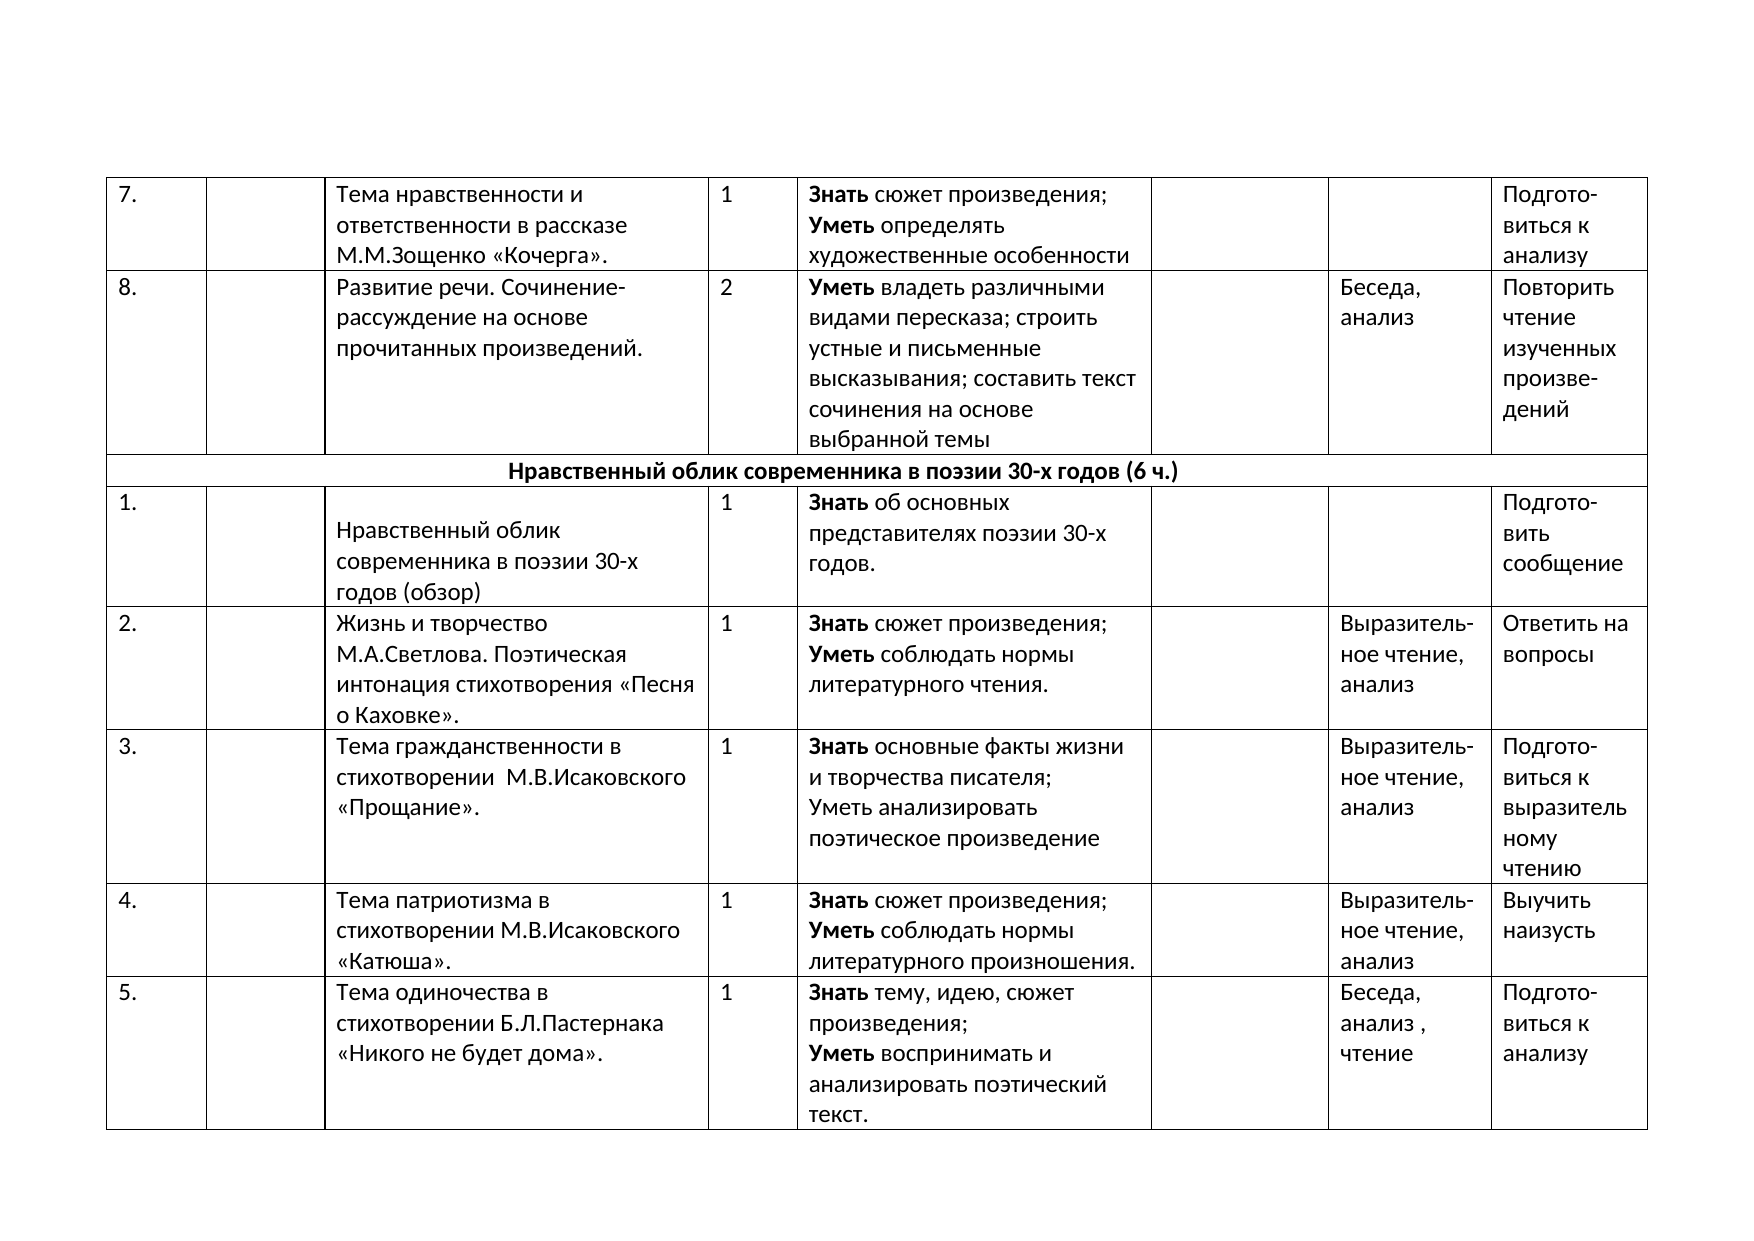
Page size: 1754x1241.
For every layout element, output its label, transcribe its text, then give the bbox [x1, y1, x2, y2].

table_cell Развитие речи. Сочинение-рассуждение на основе прочитанных произведений. [326, 271, 708, 454]
table_cell 3. [107, 730, 206, 883]
table_cell Нравственный облик современника в поэзии 30-х годов (обзор) [326, 487, 708, 606]
table_cell Выразитель-ное чтение, анализ [1329, 884, 1491, 976]
table_cell Выразитель-ное чтение, анализ [1329, 730, 1491, 883]
table_cell Знать сюжет произведения; Уметь соблюдать нормы литературного произношения. [798, 884, 1151, 976]
table_cell [207, 487, 324, 606]
table_cell Знать сюжет произведения; Уметь определять художественные особенности [798, 178, 1151, 270]
table_cell Выразитель-ное чтение, анализ [1329, 607, 1491, 729]
table_cell Беседа, анализ , чтение [1329, 977, 1491, 1129]
table_cell [1152, 178, 1328, 270]
table_cell Подгото-виться к анализу [1492, 977, 1647, 1129]
table_cell 2. [107, 607, 206, 729]
table_cell Знать сюжет произведения; Уметь соблюдать нормы литературного чтения. [798, 607, 1151, 729]
table_cell Ответить на вопросы [1492, 607, 1647, 729]
table_cell [207, 730, 324, 883]
table_cell [207, 884, 324, 976]
table_cell Уметь владеть различными видами пересказа; строить устные и письменные высказывания; составить текст сочинения на основе выбранной темы [798, 271, 1151, 454]
table_cell Тема одиночества в стихотворении Б.Л.Пастернака «Никого не будет дома». [326, 977, 708, 1129]
table_cell [1152, 977, 1328, 1129]
table_cell Знать тему, идею, сюжет произведения; Уметь воспринимать и анализировать поэтический текст. [798, 977, 1151, 1129]
table_cell 8. [107, 271, 206, 454]
table_cell [1329, 178, 1491, 270]
table_cell Повторить чтение изученных произве-дений [1492, 271, 1647, 454]
table_cell 7. [107, 178, 206, 270]
table_cell [207, 271, 324, 454]
table_cell Беседа, анализ [1329, 271, 1491, 454]
table_cell Подгото-виться к анализу [1492, 178, 1647, 270]
table_cell 1 [709, 487, 797, 606]
table_cell Знать об основных представителях поэзии 30-х годов. [798, 487, 1151, 606]
table_cell Тема патриотизма в стихотворении М.В.Исаковского «Катюша». [326, 884, 708, 976]
table_cell Нравственный облик современника в поэзии 30-х годов (6 ч.) [107, 455, 1647, 486]
table_cell Выучить наизусть [1492, 884, 1647, 976]
table_cell Жизнь и творчество М.А.Светлова. Поэтическая интонация стихотворения «Песня о Каховке». [326, 607, 708, 729]
table_cell [207, 607, 324, 729]
table_cell Тема нравственности и ответственности в рассказе М.М.Зощенко «Кочерга». [326, 178, 708, 270]
table_cell Знать основные факты жизни и творчества писателя; Уметь анализировать поэтическое произведение [798, 730, 1151, 883]
table_cell 1 [709, 977, 797, 1129]
table_cell [1152, 271, 1328, 454]
table_cell [207, 178, 324, 270]
table_cell [207, 977, 324, 1129]
table_cell [1152, 487, 1328, 606]
table_cell [1152, 607, 1328, 729]
table_cell [1152, 884, 1328, 976]
table_cell 1 [709, 607, 797, 729]
table_cell 1 [709, 884, 797, 976]
table_cell 5. [107, 977, 206, 1129]
table_cell Подгото-вить сообщение [1492, 487, 1647, 606]
table_cell 1 [709, 178, 797, 270]
table_cell Тема гражданственности в стихотворении М.В.Исаковского «Прощание». [326, 730, 708, 883]
table_cell 2 [709, 271, 797, 454]
table_cell 1 [709, 730, 797, 883]
table_cell 1. [107, 487, 206, 606]
table_cell Подгото-виться к выразительному чтению [1492, 730, 1647, 883]
table_cell [1329, 487, 1491, 606]
table_cell 4. [107, 884, 206, 976]
table_cell [1152, 730, 1328, 883]
